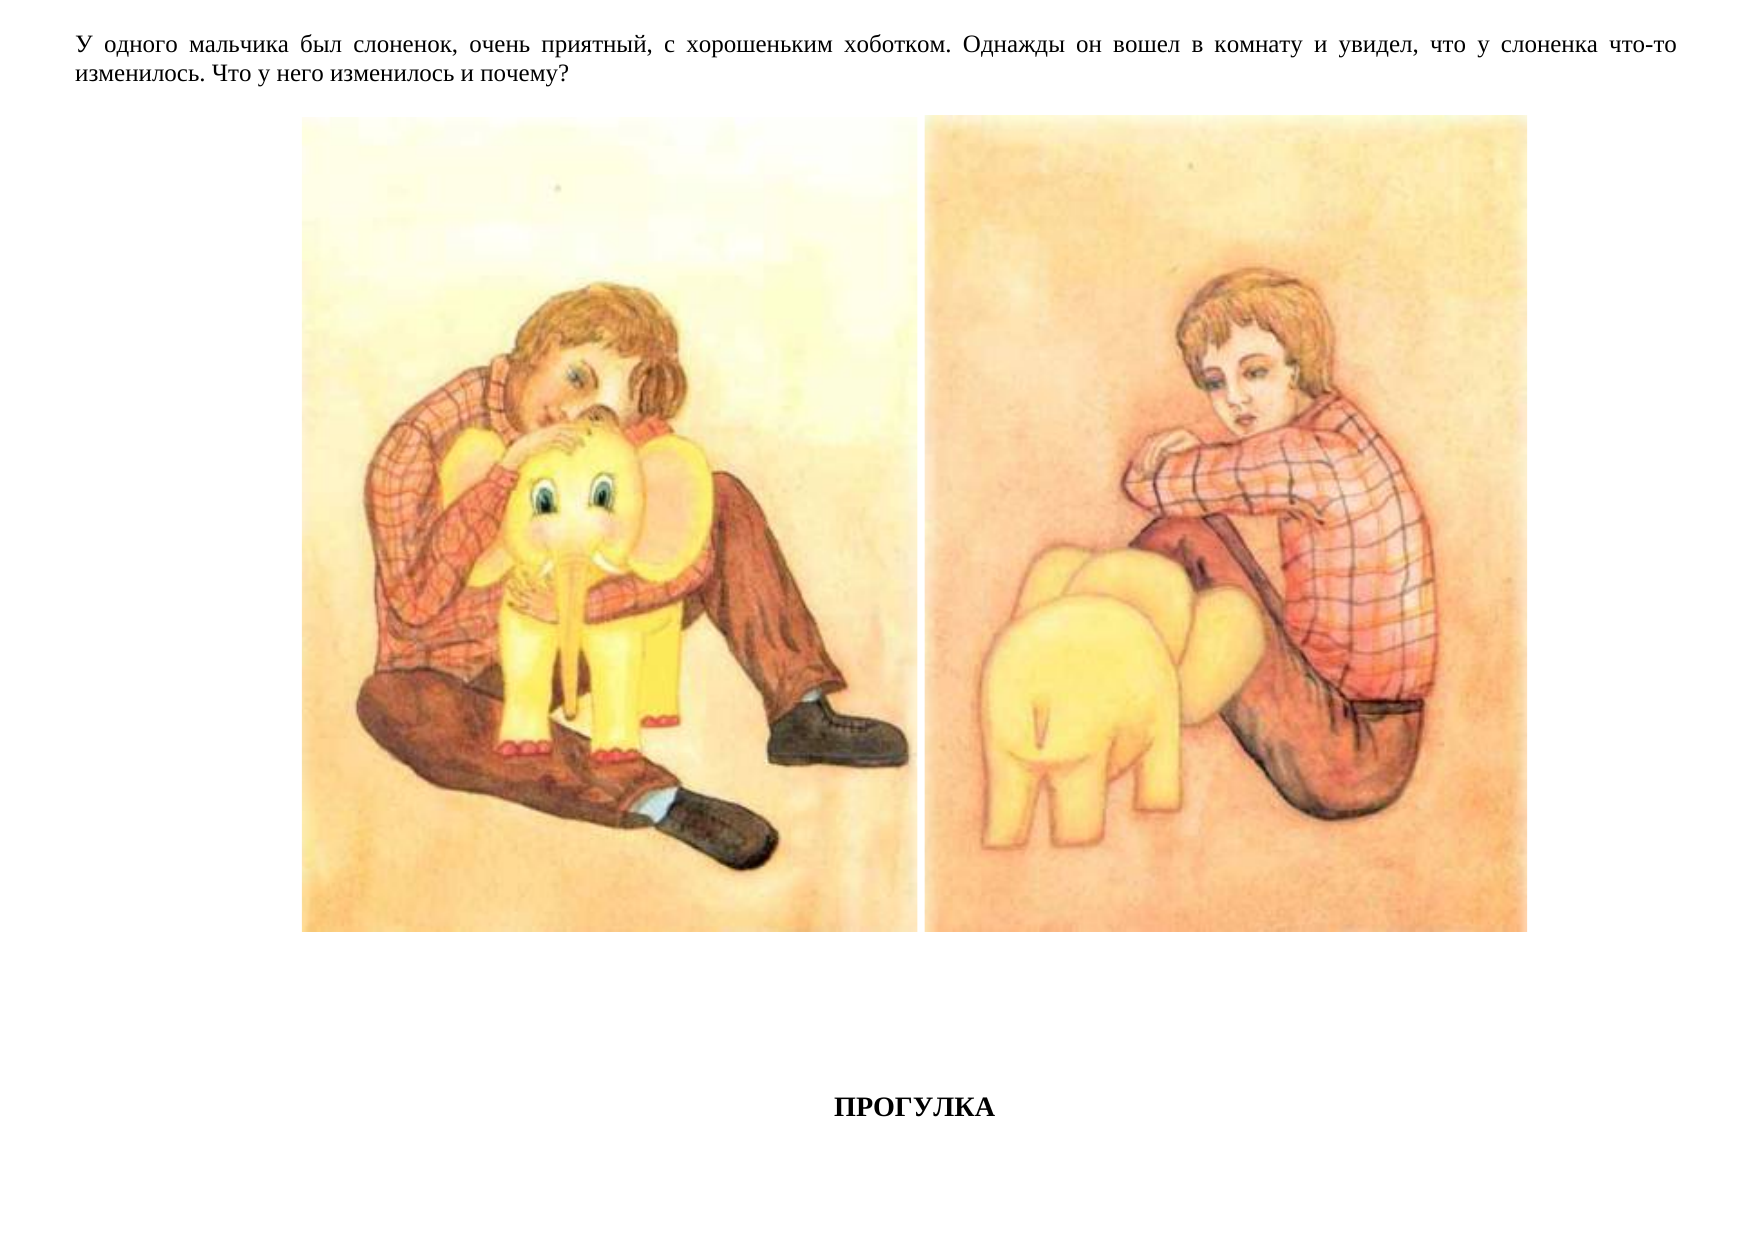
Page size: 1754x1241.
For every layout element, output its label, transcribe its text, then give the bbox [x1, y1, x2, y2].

picture [924, 115, 1528, 932]
text У одного мальчика был слоненок, очень приятный, с хорошеньким хоботком. Однажды он вошел в комнату и увидел, что у слоненка что-то изменилось. Что у него изменилось и почему? [75, 29, 1679, 87]
text ПРОГУЛКА [150, 1090, 1679, 1122]
picture [301, 117, 918, 932]
